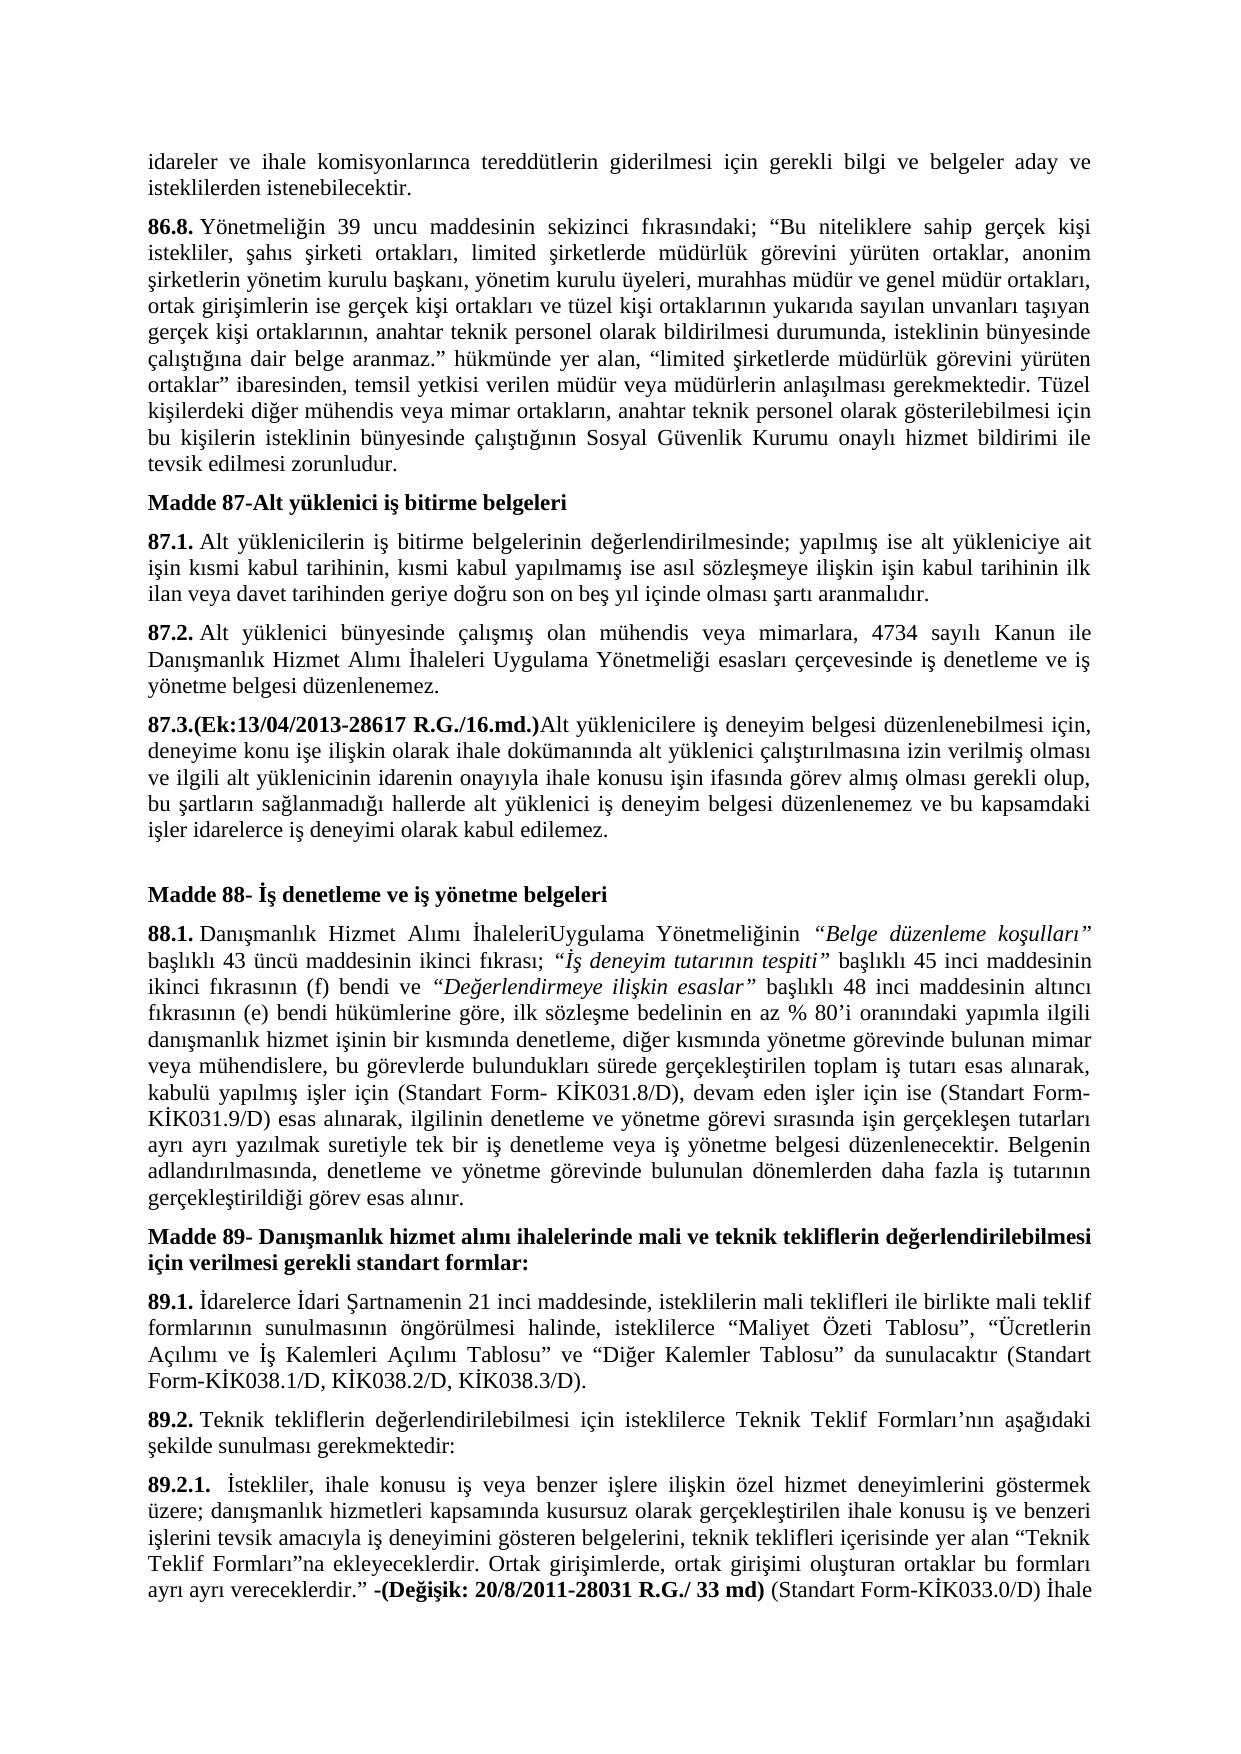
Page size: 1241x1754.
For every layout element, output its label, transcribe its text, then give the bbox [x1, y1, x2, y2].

text Madde 87-Alt yüklenici iş bitirme belgeleri [148, 489, 1092, 515]
text Madde 89- Danışmanlık hizmet alımı ihalelerinde mali ve teknik tekliflerin değerlendirilebilmesi için verilmesi gerekli standart formlar: [148, 1223, 1092, 1276]
text 89.1. İdarelerce İdari Şartnamenin 21 inci maddesinde, isteklilerin mali teklifleri ile birlikte mali teklif formlarının sunulmasının öngörülmesi halinde, isteklilerce “Maliyet Özeti Tablosu”, “Ücretlerin Açılımı ve İş Kalemleri Açılımı Tablosu” ve “Diğer Kalemler Tablosu” da sunulacaktır (Standart Form-KİK038.1/D, KİK038.2/D, KİK038.3/D). [148, 1288, 1092, 1393]
text 88.1. Danışmanlık Hizmet Alımı İhaleleriUygulama Yönetmeliğinin “Belge düzenleme koşulları” başlıklı 43 üncü maddesinin ikinci fıkrası; “İş deneyim tutarının tespiti” başlıklı 45 inci maddesinin ikinci fıkrasının (f) bendi ve “Değerlendirmeye ilişkin esaslar” başlıklı 48 inci maddesinin altıncı fıkrasının (e) bendi hükümlerine göre, ilk sözleşme bedelinin en az % 80’i oranındaki yapımla ilgili danışmanlık hizmet işinin bir kısmında denetleme, diğer kısmında yönetme görevinde bulunan mimar veya mühendislere, bu görevlerde bulundukları sürede gerçekleştirilen toplam iş tutarı esas alınarak, kabulü yapılmış işler için (Standart Form- KİK031.8/D), devam eden işler için ise (Standart Form-KİK031.9/D) esas alınarak, ilgilinin denetleme ve yönetme görevi sırasında işin gerçekleşen tutarları ayrı ayrı yazılmak suretiyle tek bir iş denetleme veya iş yönetme belgesi düzenlenecektir. Belgenin adlandırılmasında, denetleme ve yönetme görevinde bulunulan dönemlerden daha fazla iş tutarının gerçekleştirildiği görev esas alınır. [148, 920, 1092, 1210]
text 87.2. Alt yüklenici bünyesinde çalışmış olan mühendis veya mimarlara, 4734 sayılı Kanun ile Danışmanlık Hizmet Alımı İhaleleri Uygulama Yönetmeliği esasları çerçevesinde iş denetleme ve iş yönetme belgesi düzenlenemez. [148, 619, 1092, 698]
text 87.1. Alt yüklenicilerin iş bitirme belgelerinin değerlendirilmesinde; yapılmış ise alt yükleniciye ait işin kısmi kabul tarihinin, kısmi kabul yapılmamış ise asıl sözleşmeye ilişkin işin kabul tarihinin ilk ilan veya davet tarihinden geriye doğru son on beş yıl içinde olması şartı aranmalıdır. [148, 528, 1092, 607]
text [148, 148, 1092, 200]
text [148, 1471, 1092, 1603]
text 86.8. Yönetmeliğin 39 uncu maddesinin sekizinci fıkrasındaki; “Bu niteliklere sahip gerçek kişi istekliler, şahıs şirketi ortakları, limited şirketlerde müdürlük görevini yürüten ortaklar, anonim şirketlerin yönetim kurulu başkanı, yönetim kurulu üyeleri, murahhas müdür ve genel müdür ortakları, ortak girişimlerin ise gerçek kişi ortakları ve tüzel kişi ortaklarının yukarıda sayılan unvanları taşıyan gerçek kişi ortaklarının, anahtar teknik personel olarak bildirilmesi durumunda, isteklinin bünyesinde çalıştığına dair belge aranmaz.” hükmünde yer alan, “limited şirketlerde müdürlük görevini yürüten ortaklar” ibaresinden, temsil yetkisi verilen müdür veya müdürlerin anlaşılması gerekmektedir. Tüzel kişilerdeki diğer mühendis veya mimar ortakların, anahtar teknik personel olarak gösterilebilmesi için bu kişilerin isteklinin bünyesinde çalıştığının Sosyal Güvenlik Kurumu onaylı hizmet bildirimi ile tevsik edilmesi zorunludur. [148, 213, 1092, 476]
text 87.3.(Ek:13/04/2013-28617 R.G./16.md.)Alt yüklenicilere iş deneyim belgesi düzenlenebilmesi için, deneyime konu işe ilişkin olarak ihale dokümanında alt yüklenici çalıştırılmasına izin verilmiş olması ve ilgili alt yüklenicinin idarenin onayıyla ihale konusu işin ifasında görev almış olması gerekli olup, bu şartların sağlanmadığı hallerde alt yüklenici iş deneyim belgesi düzenlenemez ve bu kapsamdaki işler idarelerce iş deneyimi olarak kabul edilemez. [148, 711, 1092, 843]
text 89.2. Teknik tekliflerin değerlendirilebilmesi için isteklilerce Teknik Teklif Formları’nın aşağıdaki şekilde sunulması gerekmektedir: [148, 1406, 1092, 1459]
text Madde 88- İş denetleme ve iş yönetme belgeleri [148, 882, 1092, 908]
